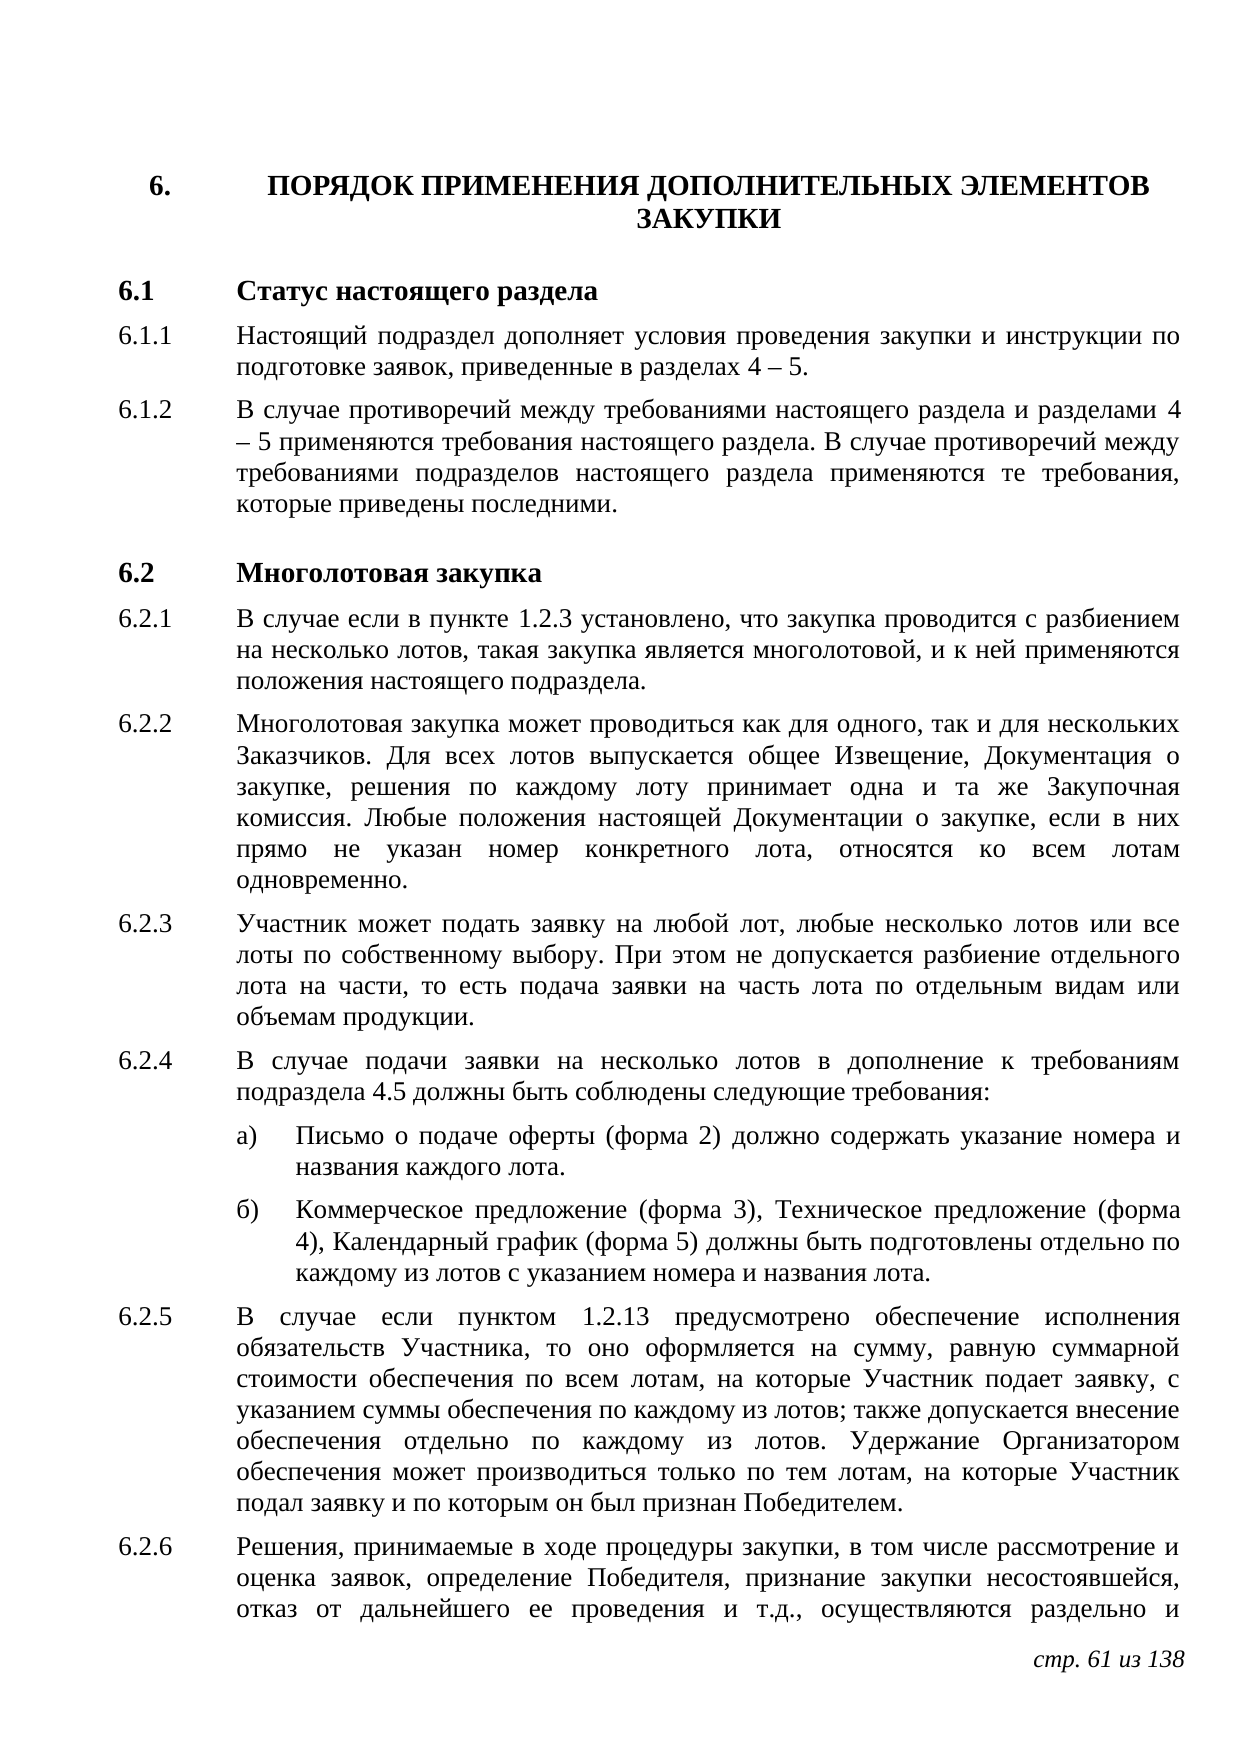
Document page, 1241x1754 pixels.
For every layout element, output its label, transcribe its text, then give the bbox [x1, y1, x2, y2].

list Участник может подать заявку на любой лот, любые несколько лотов или все лоты по собственному выбору. При этом не допускается разбиение отдельного лота на части, то есть подача заявки на часть лота по отдельным видам или объемам продукции. [118, 907, 1181, 1032]
list В случае если пунктом 1.2.13 предусмотрено обеспечение исполнения обязательств Участника, то оно оформляется на сумму, равную суммарной стоимости обеспечения по всем лотам, на которые Участник подает заявку, с указанием суммы обеспечения по каждому из лотов; также допускается внесение обеспечения отдельно по каждому из лотов. Удержание Организатором обеспечения может производиться только по тем лотам, на которые Участник подал заявку и по которым он был признан Победителем. [118, 1299, 1181, 1518]
list Многолотовая закупка может проводиться как для одного, так и для нескольких Заказчиков. Для всех лотов выпускается общее Извещение, Документация о закупке, решения по каждому лоту принимает одна и та же Закупочная комиссия. Любые положения настоящей Документации о закупке, если в них прямо не указан номер конкретного лота, относятся ко всем лотам одновременно. [118, 708, 1181, 894]
list В случае если в пункте 1.2.3 установлено, что закупка проводится с разбиением на несколько лотов, такая закупка является многолотовой, и к ней применяются положения настоящего подраздела. [118, 602, 1181, 695]
subtitle ПОРЯДОК ПРИМЕНЕНИЯ ДОПОЛНИТЕЛЬНЫХ ЭЛЕМЕНТОВ ЗАКУПКИ [118, 168, 1181, 235]
text Коммерческое предложение (форма 3), Техническое предложение (форма 4), Календарный график (форма 5) должны быть подготовлены отдельно по каждому из лотов с указанием номера и названия лота. [236, 1194, 1181, 1287]
subtitle Статус настоящего раздела [118, 273, 1181, 306]
text Настоящий подраздел дополняет условия проведения закупки и инструкции по подготовке заявок, приведенные в разделах 4 – 5. [118, 319, 1181, 381]
subtitle Многолотовая закупка [118, 556, 1181, 589]
text Письмо о подаче оферты (форма 2) должно содержать указание номера и названия каждого лота. [236, 1119, 1181, 1181]
text В случае противоречий между требованиями настоящего раздела и разделами 4 – 5 применяются требования настоящего раздела. В случае противоречий между требованиями подразделов настоящего раздела применяются те требования, которые приведены последними. [118, 393, 1181, 518]
list В случае подачи заявки на несколько лотов в дополнение к требованиям подраздела 4.5 должны быть соблюдены следующие требования: [118, 1044, 1181, 1106]
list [118, 1530, 1181, 1623]
